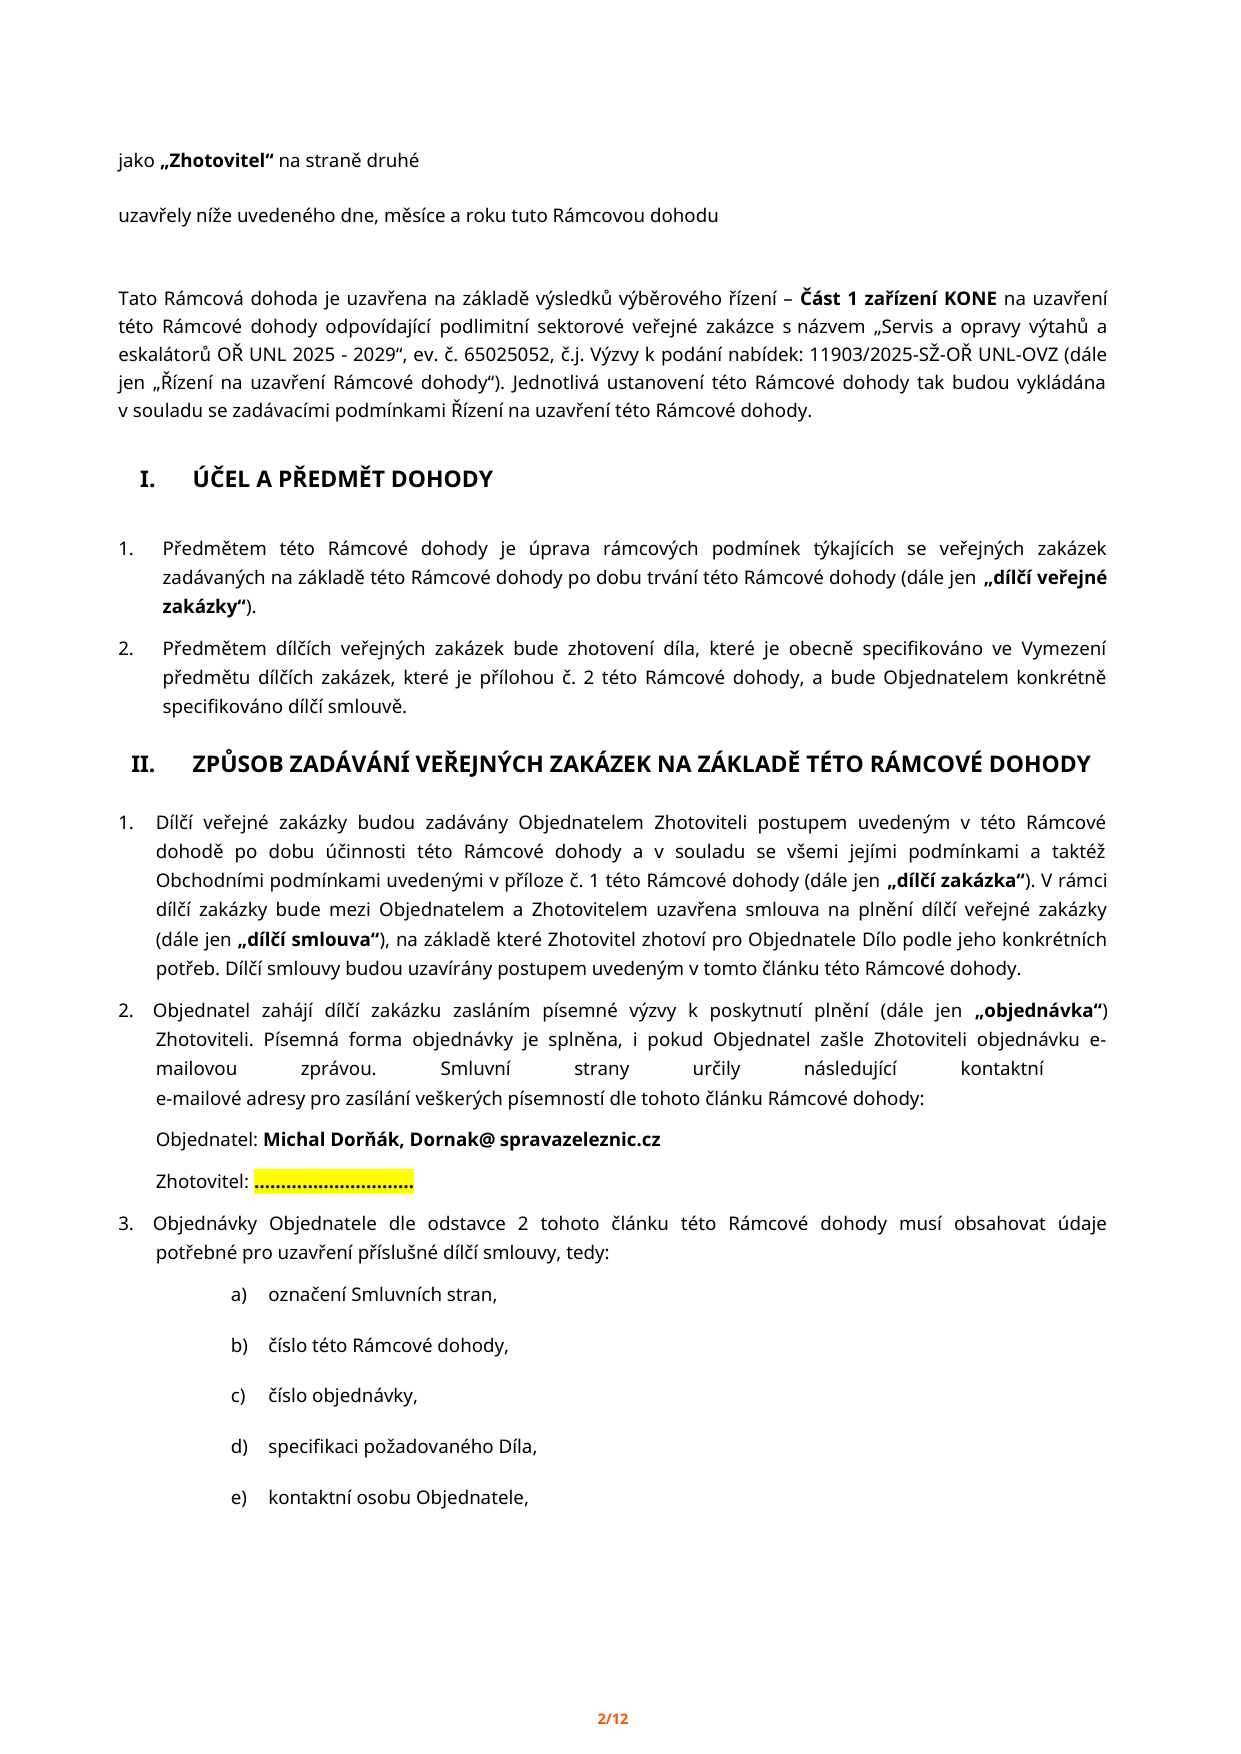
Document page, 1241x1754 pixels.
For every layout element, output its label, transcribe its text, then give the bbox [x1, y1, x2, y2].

text jako „Zhotovitel“ na straně druhé [118, 148, 1107, 173]
text Tato Rámcová dohoda je uzavřena na základě výsledků výběrového řízení – Část 1 zařízení KONE na uzavření této Rámcové dohody odpovídající podlimitní sektorové veřejné zakázce s názvem „Servis a opravy výtahů a eskalátorů OŘ UNL 2025 - 2029“, ev. č. 65025052, č.j. Výzvy k podání nabídek: 11903/2025-SŽ-OŘ UNL-OVZ (dále jen „Řízení na uzavření Rámcové dohody“). Jednotlivá ustanovení této Rámcové dohody tak budou vykládána v souladu se zadávacími podmínkami Řízení na uzavření této Rámcové dohody. [118, 285, 1107, 423]
list Předmětem této Rámcové dohody je úprava rámcových podmínek týkajících se veřejných zakázek zadávaných na základě této Rámcové dohody po dobu trvání této Rámcové dohody (dále jen „dílčí veřejné zakázky“). [118, 535, 1107, 619]
text Objednatel: Michal Dorňák, Dornak@ spravazeleznic.cz [156, 1127, 1107, 1152]
list Objednatel zahájí dílčí zakázku zasláním písemné výzvy k poskytnutí plnění (dále jen „objednávka“) Zhotoviteli. Písemná forma objednávky je splněna, i pokud Objednatel zašle Zhotoviteli objednávku e-mailovou zprávou. Smluvní strany určily následující kontaktní e-mailové adresy pro zasílání veškerých písemností dle tohoto článku Rámcové dohody: [118, 997, 1107, 1110]
list Předmětem dílčích veřejných zakázek bude zhotovení díla, které je obecně specifikováno ve Vymezení předmětu dílčích zakázek, které je přílohou č. 2 této Rámcové dohody, a bude Objednatelem konkrétně specifikováno dílčí smlouvě. [118, 635, 1107, 719]
list Zhotovitel: ………………………… [156, 1168, 1107, 1194]
list číslo objednávky, [231, 1383, 1107, 1408]
list označení Smluvních stran, [231, 1281, 1107, 1307]
text uzavřely níže uvedeného dne, měsíce a roku tuto Rámcovou dohodu [118, 202, 1107, 227]
list Objednávky Objednatele dle odstavce 2 tohoto článku této Rámcové dohody musí obsahovat údaje potřebné pro uzavření příslušné dílčí smlouvy, tedy: [118, 1210, 1107, 1265]
list číslo této Rámcové dohody, [231, 1332, 1107, 1357]
list ÚČEL A PŘEDMĚT DOHODY [155, 463, 1107, 494]
list kontaktní osobu Objednatele, [231, 1484, 1107, 1510]
list Dílčí veřejné zakázky budou zadávány Objednatelem Zhotoviteli postupem uvedeným v této Rámcové dohodě po dobu účinnosti této Rámcové dohody a v souladu se všemi jejími podmínkami a taktéž Obchodními podmínkami uvedenými v příloze č. 1 této Rámcové dohody (dále jen „dílčí zakázka“). V rámci dílčí zakázky bude mezi Objednatelem a Zhotovitelem uzavřena smlouva na plnění dílčí veřejné zakázky (dále jen „dílčí smlouva“), na základě které Zhotovitel zhotoví pro Objednatele Dílo podle jeho konkrétních potřeb. Dílčí smlouvy budou uzavírány postupem uvedeným v tomto článku této Rámcové dohody. [118, 809, 1107, 981]
list ZPŮSOB ZADÁVÁNÍ VEŘEJNÝCH ZAKÁZEK NA ZÁKLADĚ TÉTO RÁMCOVÉ DOHODY [155, 748, 1107, 779]
list specifikaci požadovaného Díla, [231, 1433, 1107, 1459]
